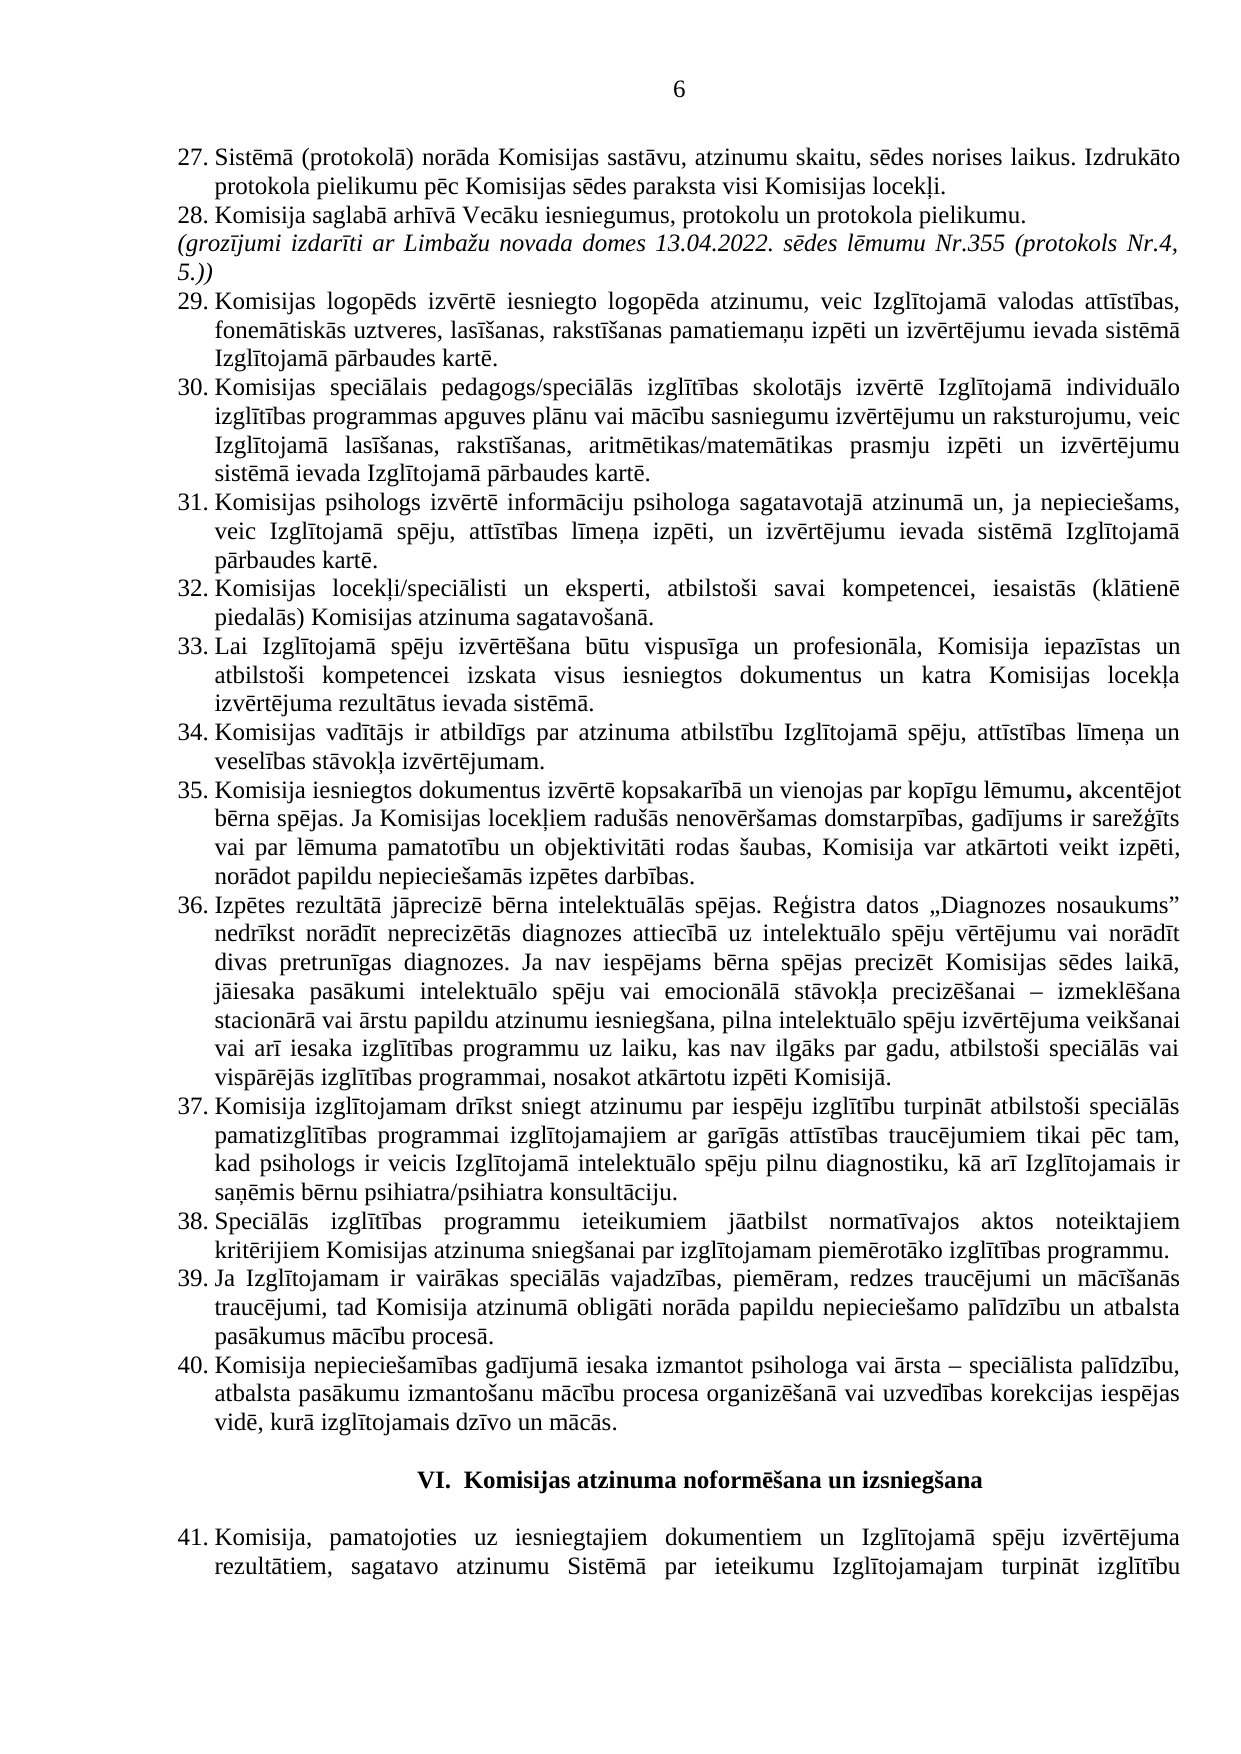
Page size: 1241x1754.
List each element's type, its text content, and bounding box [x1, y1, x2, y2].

list Komisijas locekļi/speciālisti un eksperti, atbilstoši savai kompetencei, iesaistās (klātienē piedalās) Komisijas atzinuma sagatavošanā. [177, 573, 1181, 631]
list Speciālās izglītības programmu ieteikumiem jāatbilst normatīvajos aktos noteiktajiem kritērijiem Komisijas atzinuma sniegšanai par izglītojamam piemērotāko izglītības programmu. [177, 1206, 1181, 1263]
list Komisija nepieciešamības gadījumā iesaka izmantot psihologa vai ārsta – speciālista palīdzību, atbalsta pasākumu izmantošanu mācību procesa organizēšanā vai uzvedības korekcijas iespējas vidē, kurā izglītojamais dzīvo un mācās. [177, 1350, 1181, 1436]
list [177, 1522, 1181, 1580]
list Komisijas logopēds izvērtē iesniegto logopēda atzinumu, veic Izglītojamā valodas attīstības, fonemātiskās uztveres, lasīšanas, rakstīšanas pamatiemaņu izpēti un izvērtējumu ievada sistēmā Izglītojamā pārbaudes kartē. [177, 286, 1181, 372]
list Komisijas atzinuma noformēšana un izsniegšana [208, 1465, 1225, 1493]
list Komisija iesniegtos dokumentus izvērtē kopsakarībā un vienojas par kopīgu lēmumu, akcentējot bērna spējas. Ja Komisijas locekļiem radušās nenovēršamas domstarpības, gadījums ir sarežģīts vai par lēmuma pamatotību un objektivitāti rodas šaubas, Komisija var atkārtoti veikt izpēti, norādot papildu nepieciešamās izpētes darbības. [177, 775, 1181, 890]
list Komisija izglītojamam drīkst sniegt atzinumu par iespēju izglītību turpināt atbilstoši speciālās pamatizglītības programmai izglītojamajiem ar garīgās attīstības traucējumiem tikai pēc tam, kad psihologs ir veicis Izglītojamā intelektuālo spēju pilnu diagnostiku, kā arī Izglītojamais ir saņēmis bērnu psihiatra/psihiatra konsultāciju. [177, 1091, 1181, 1206]
list Sistēmā (protokolā) norāda Komisijas sastāvu, atzinumu skaitu, sēdes norises laikus. Izdrukāto protokola pielikumu pēc Komisijas sēdes paraksta visi Komisijas locekļi. [177, 142, 1181, 200]
list Komisijas vadītājs ir atbildīgs par atzinuma atbilstību Izglītojamā spēju, attīstības līmeņa un veselības stāvokļa izvērtējumam. [177, 717, 1181, 775]
list Komisijas speciālais pedagogs/speciālās izglītības skolotājs izvērtē Izglītojamā individuālo izglītības programmas apguves plānu vai mācību sasniegumu izvērtējumu un raksturojumu, veic Izglītojamā lasīšanas, rakstīšanas, aritmētikas/matemātikas prasmju izpēti un izvērtējumu sistēmā ievada Izglītojamā pārbaudes kartē. [177, 372, 1181, 487]
list Komisija saglabā arhīvā Vecāku iesniegumus, protokolu un protokola pielikumu. [177, 200, 1181, 228]
list Lai Izglītojamā spēju izvērtēšana būtu vispusīga un profesionāla, Komisija iepazīstas un atbilstoši kompetencei izskata visus iesniegtos dokumentus un katra Komisijas locekļa izvērtējuma rezultātus ievada sistēmā. [177, 631, 1181, 717]
list Izpētes rezultātā jāprecizē bērna intelektuālās spējas. Reģistra datos „Diagnozes nosaukums” nedrīkst norādīt neprecizētās diagnozes attiecībā uz intelektuālo spēju vērtējumu vai norādīt divas pretrunīgas diagnozes. Ja nav iespējams bērna spējas precizēt Komisijas sēdes laikā, jāiesaka pasākumi intelektuālo spēju vai emocionālā stāvokļa precizēšanai – izmeklēšana stacionārā vai ārstu papildu atzinumu iesniegšana, pilna intelektuālo spēju izvērtējuma veikšanai vai arī iesaka izglītības programmu uz laiku, kas nav ilgāks par gadu, atbilstoši speciālās vai vispārējās izglītības programmai, nosakot atkārtotu izpēti Komisijā. [177, 890, 1181, 1091]
list Ja Izglītojamam ir vairākas speciālās vajadzības, piemēram, redzes traucējumi un mācīšanās traucējumi, tad Komisija atzinumā obligāti norāda papildu nepieciešamo palīdzību un atbalsta pasākumus mācību procesā. [177, 1263, 1181, 1350]
list Komisijas psihologs izvērtē informāciju psihologa sagatavotajā atzinumā un, ja nepieciešams, veic Izglītojamā spēju, attīstības līmeņa izpēti, un izvērtējumu ievada sistēmā Izglītojamā pārbaudes kartē. [177, 487, 1181, 573]
text (grozījumi izdarīti ar Limbažu novada domes 13.04.2022. sēdes lēmumu Nr.355 (protokols Nr.4, 5.)) [177, 228, 1181, 286]
